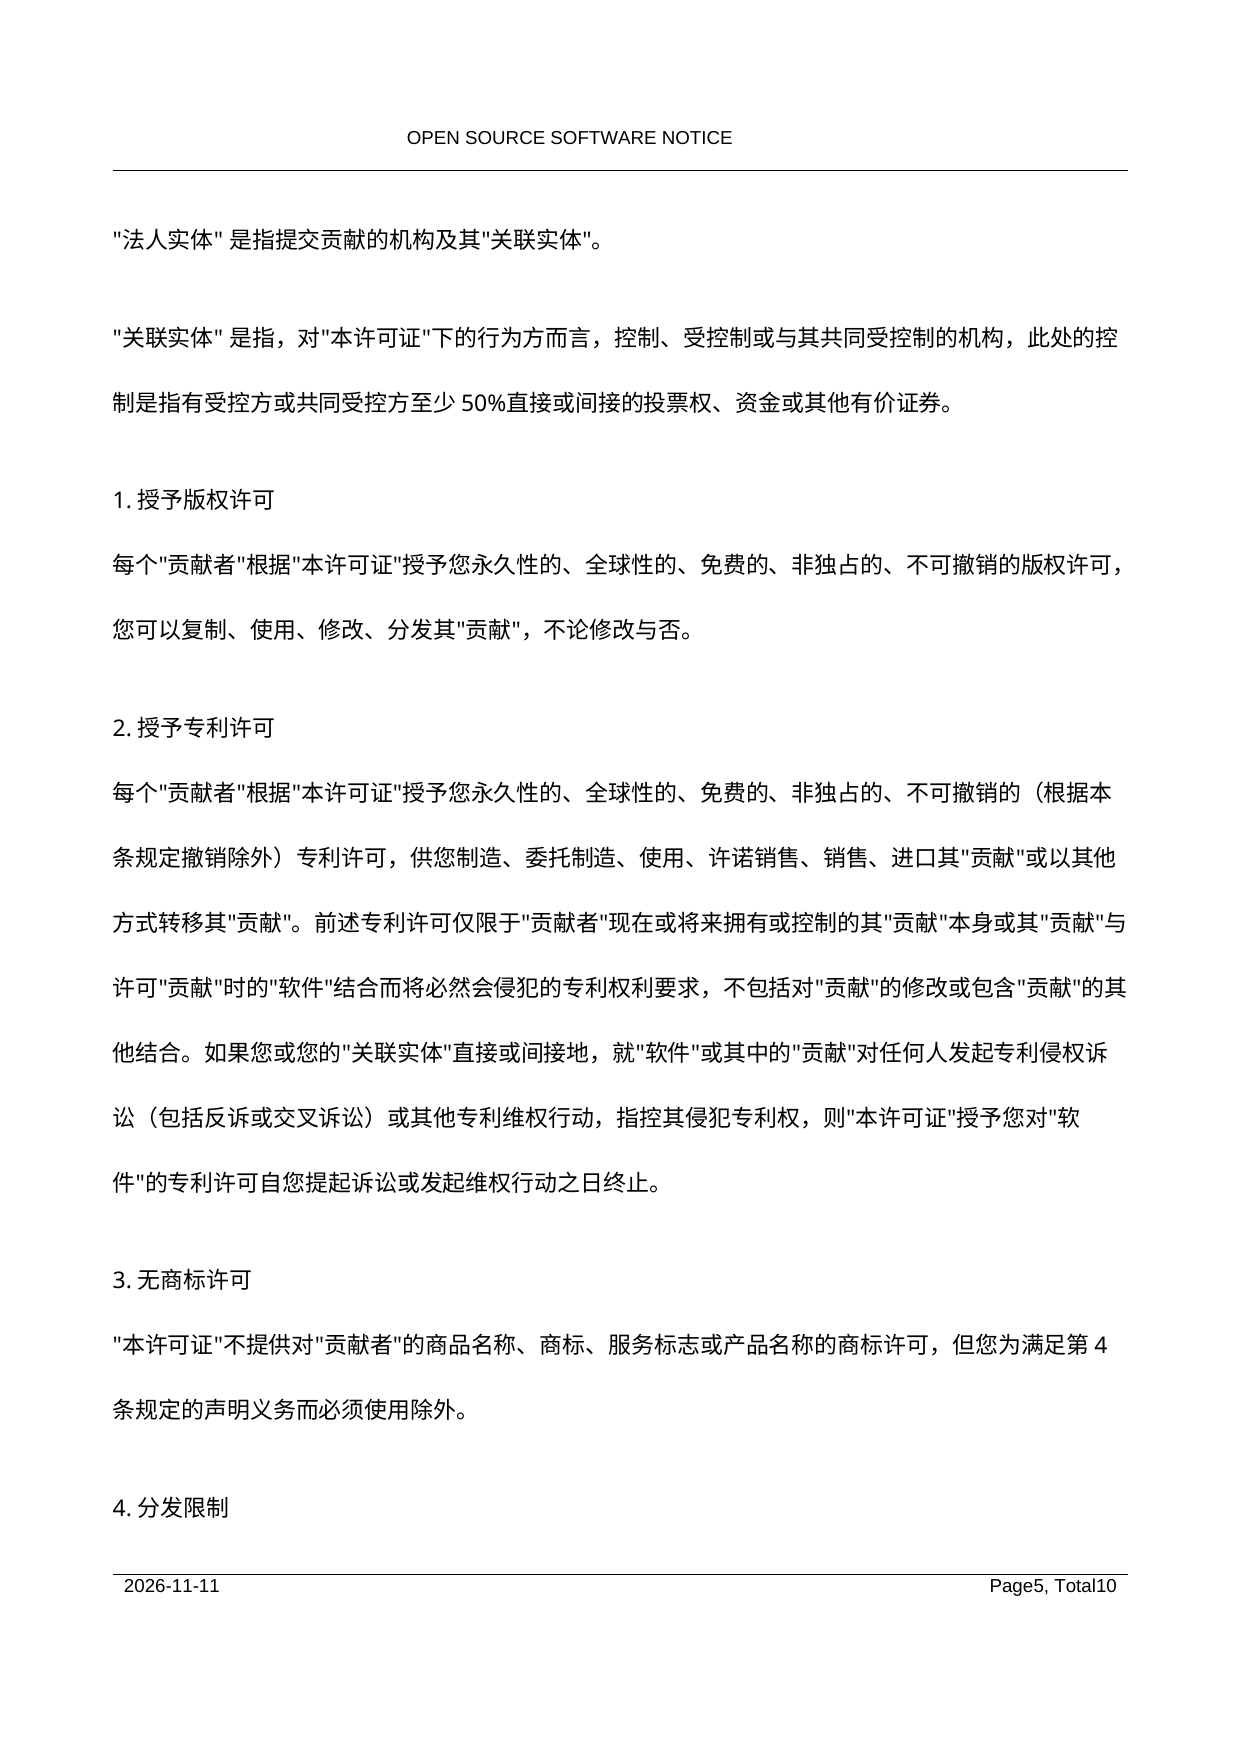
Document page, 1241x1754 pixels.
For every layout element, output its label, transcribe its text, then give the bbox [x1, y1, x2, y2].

text 1. 授予版权许可 [112, 466, 1128, 531]
text 每个"贡献者"根据"本许可证"授予您永久性的、全球性的、免费的、非独占的、不可撤销的版权许可，您可以复制、使用、修改、分发其"贡献"，不论修改与否。 [112, 531, 1128, 661]
text "本许可证"不提供对"贡献者"的商品名称、商标、服务标志或产品名称的商标许可，但您为满足第4条规定的声明义务而必须使用除外。 [112, 1311, 1128, 1441]
text 3. 无商标许可 [112, 1246, 1128, 1311]
text 2. 授予专利许可 [112, 694, 1128, 759]
text 4. 分发限制 [112, 1474, 1128, 1539]
text 每个"贡献者"根据"本许可证"授予您永久性的、全球性的、免费的、非独占的、不可撤销的（根据本条规定撤销除外）专利许可，供您制造、委托制造、使用、许诺销售、销售、进口其"贡献"或以其他方式转移其"贡献"。前述专利许可仅限于"贡献者"现在或将来拥有或控制的其"贡献"本身或其"贡献"与许可"贡献"时的"软件"结合而将必然会侵犯的专利权利要求，不包括对"贡献"的修改或包含"贡献"的其他结合。如果您或您的"关联实体"直接或间接地，就"软件"或其中的"贡献"对任何人发起专利侵权诉讼（包括反诉或交叉诉讼）或其他专利维权行动，指控其侵犯专利权，则"本许可证"授予您对"软件"的专利许可自您提起诉讼或发起维权行动之日终止。 [112, 759, 1128, 1214]
text "关联实体" 是指，对"本许可证"下的行为方而言，控制、受控制或与其共同受控制的机构，此处的控制是指有受控方或共同受控方至少50%直接或间接的投票权、资金或其他有价证券。 [112, 304, 1128, 434]
text "法人实体" 是指提交贡献的机构及其"关联实体"。 [112, 206, 1128, 271]
